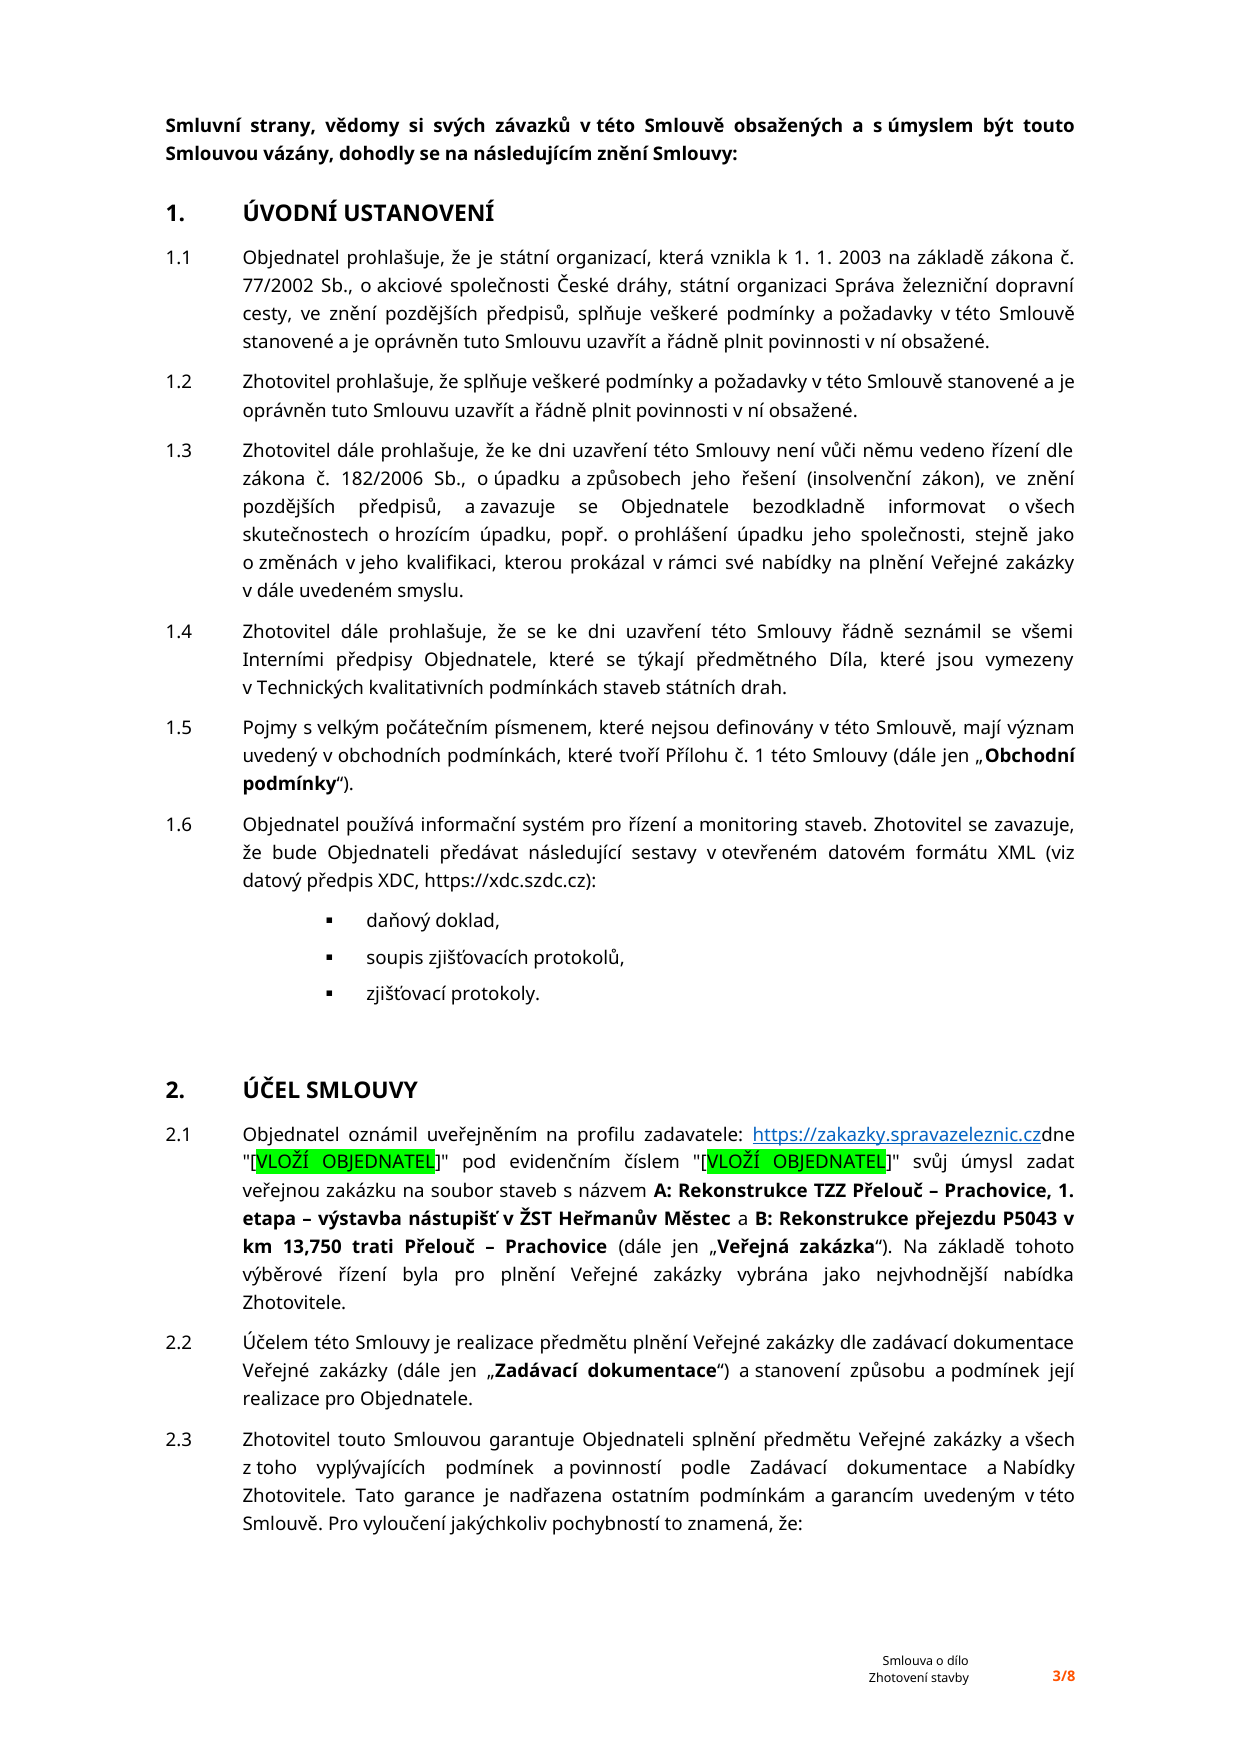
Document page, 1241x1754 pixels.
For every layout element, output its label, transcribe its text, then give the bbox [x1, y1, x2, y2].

text Objednatel používá informační systém pro řízení a monitoring staveb. Zhotovitel se zavazuje, že bude Objednateli předávat následující sestavy v otevřeném datovém formátu XML (viz datový předpis XDC, https://xdc.szdc.cz): [165, 811, 1075, 893]
text Účelem této Smlouvy je realizace předmětu plnění Veřejné zakázky dle zadávací dokumentace Veřejné zakázky (dále jen „Zadávací dokumentace“) a stanovení způsobu a podmínek její realizace pro Objednatele. [165, 1329, 1075, 1411]
text Pojmy s velkým počátečním písmenem, které nejsou definovány v této Smlouvě, mají význam uvedený v obchodních podmínkách, které tvoří Přílohu č. 1 této Smlouvy (dále jen „Obchodní podmínky“). [165, 714, 1075, 796]
text daňový doklad, [325, 908, 1075, 933]
text zjišťovací protokoly. [325, 980, 1075, 1006]
text Zhotovitel dále prohlašuje, že ke dni uzavření této Smlouvy není vůči němu vedeno řízení dle zákona č. 182/2006 Sb., o úpadku a způsobech jeho řešení (insolvenční zákon), ve znění pozdějších předpisů, a zavazuje se Objednatele bezodkladně informovat o všech skutečnostech o hrozícím úpadku, popř. o prohlášení úpadku jeho společnosti, stejně jako o změnách v jeho kvalifikaci, kterou prokázal v rámci své nabídky na plnění Veřejné zakázky v dále uvedeném smyslu. [165, 437, 1075, 603]
text Objednatel prohlašuje, že je státní organizací, která vznikla k 1. 1. 2003 na základě zákona č. 77/2002 Sb., o akciové společnosti České dráhy, státní organizaci Správa železniční dopravní cesty, ve znění pozdějších předpisů, splňuje veškeré podmínky a požadavky v této Smlouvě stanovené a je oprávněn tuto Smlouvu uzavřít a řádně plnit povinnosti v ní obsažené. [165, 244, 1075, 354]
text Smluvní strany, vědomy si svých závazků v této Smlouvě obsažených a s úmyslem být touto Smlouvou vázány, dohodly se na následujícím znění Smlouvy: [165, 112, 1075, 166]
text soupis zjišťovacích protokolů, [325, 944, 1075, 969]
text Zhotovitel dále prohlašuje, že se ke dni uzavření této Smlouvy řádně seznámil se všemi Interními předpisy Objednatele, které se týkají předmětného Díla, které jsou vymezeny v Technických kvalitativních podmínkách staveb státních drah. [165, 618, 1075, 699]
text Zhotovitel touto Smlouvou garantuje Objednateli splnění předmětu Veřejné zakázky a všech z toho vyplývajících podmínek a povinností podle Zadávací dokumentace a Nabídky Zhotovitele. Tato garance je nadřazena ostatním podmínkám a garancím uvedeným v této Smlouvě. Pro vyloučení jakýchkoliv pochybností to znamená, že: [165, 1426, 1075, 1536]
text Objednatel oznámil uveřejněním na profilu zadavatele: https://zakazky.spravazeleznic.czdne "[VLOŽÍ OBJEDNATEL]" pod evidenčním číslem "[VLOŽÍ OBJEDNATEL]" svůj úmysl zadat veřejnou zakázku na soubor staveb s názvem A: Rekonstrukce TZZ Přelouč – Prachovice, 1. etapa – výstavba nástupišť v ŽST Heřmanův Městec a B: Rekonstrukce přejezdu P5043 v km 13,750 trati Přelouč – Prachovice (dále jen „Veřejná zakázka“). Na základě tohoto výběrové řízení byla pro plnění Veřejné zakázky vybrána jako nejvhodnější nabídka Zhotovitele. [165, 1121, 1075, 1314]
text ÚVODNÍ USTANOVENÍ [165, 197, 1075, 229]
text Zhotovitel prohlašuje, že splňuje veškeré podmínky a požadavky v této Smlouvě stanovené a je oprávněn tuto Smlouvu uzavřít a řádně plnit povinnosti v ní obsažené. [165, 369, 1075, 422]
text ÚČEL SMLOUVY [165, 1074, 1075, 1105]
